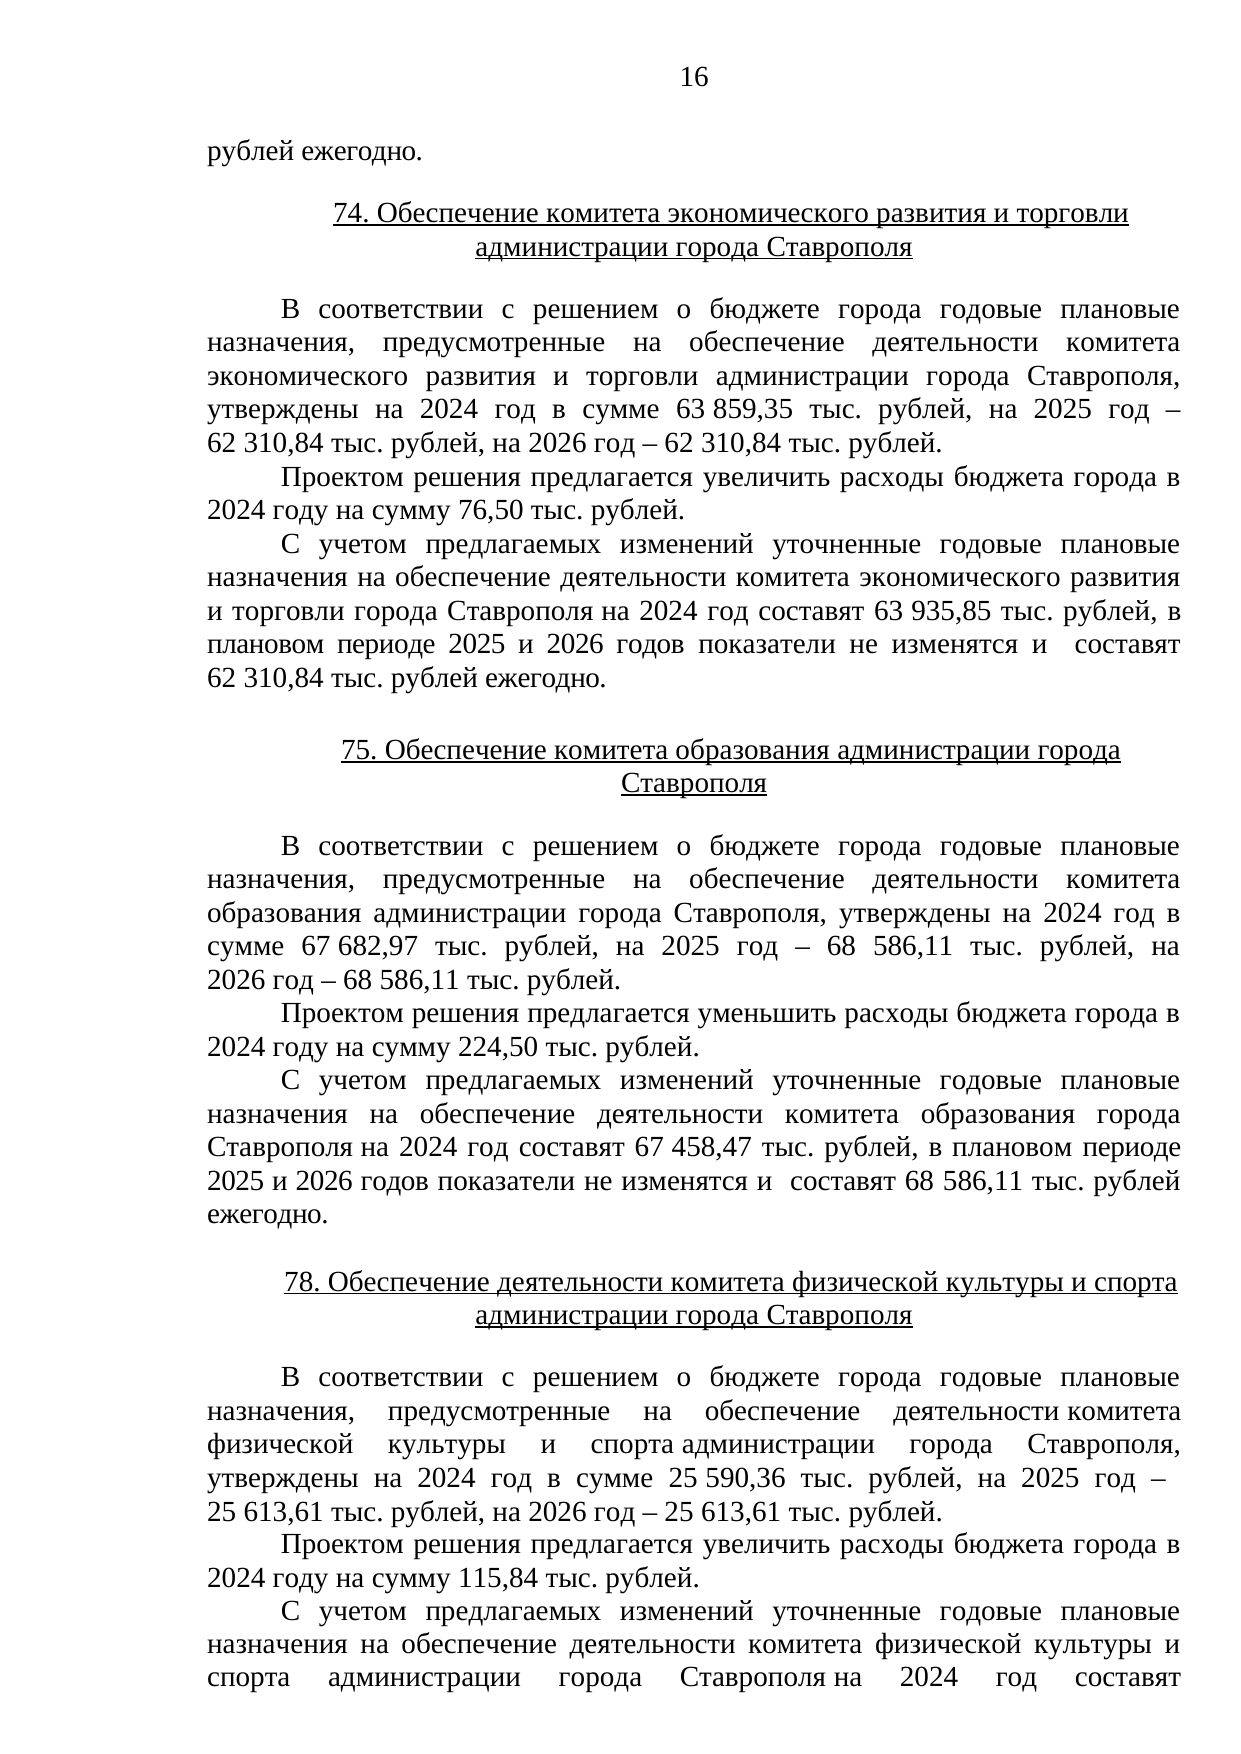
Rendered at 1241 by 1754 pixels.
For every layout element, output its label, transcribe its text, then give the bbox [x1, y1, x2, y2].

text В соответствии с решением о бюджете города годовые плановые назначения, предусмотренные на обеспечение деятельности комитета образования администрации города Ставрополя, утверждены на 2024 год в сумме 67 682,97 тыс. рублей, на 2025 год – 68 586,11 тыс. рублей, на 2026 год – 68 586,11 тыс. рублей. [207, 828, 1181, 995]
text В соответствии с решением о бюджете города годовые плановые назначения, предусмотренные на обеспечение деятельности комитета физической культуры и спорта администрации города Ставрополя, утверждены на 2024 год в сумме 25 590,36 тыс. рублей, на 2025 год – 25 613,61 тыс. рублей, на 2026 год – 25 613,61 тыс. рублей. [207, 1359, 1181, 1527]
text В соответствии с решением о бюджете города годовые плановые назначения, предусмотренные на обеспечение деятельности комитета экономического развития и торговли администрации города Ставрополя, утверждены на 2024 год в сумме 63 859,35 тыс. рублей, на 2025 год – 62 310,84 тыс. рублей, на 2026 год – 62 310,84 тыс. рублей. [207, 291, 1181, 459]
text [207, 133, 1181, 166]
text 78. Обеспечение деятельности комитета физической культуры и спорта администрации города Ставрополя [207, 1264, 1181, 1331]
text Проектом решения предлагается увеличить расходы бюджета города в 2024 году на сумму 115,84 тыс. рублей. [207, 1527, 1181, 1594]
text С учетом предлагаемых изменений уточненные годовые плановые назначения на обеспечение деятельности комитета образования города Ставрополя на 2024 год составят 67 458,47 тыс. рублей, в плановом периоде 2025 и 2026 годов показатели не изменятся и составят 68 586,11 тыс. рублей ежегодно. [207, 1062, 1181, 1230]
text Проектом решения предлагается увеличить расходы бюджета города в 2024 году на сумму 76,50 тыс. рублей. [207, 459, 1181, 526]
text 74. Обеспечение комитета экономического развития и торговли администрации города Ставрополя [207, 195, 1181, 262]
text 75. Обеспечение комитета образования администрации города Ставрополя [207, 732, 1181, 799]
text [207, 1594, 1181, 1692]
text С учетом предлагаемых изменений уточненные годовые плановые назначения на обеспечение деятельности комитета экономического развития и торговли города Ставрополя на 2024 год составят 63 935,85 тыс. рублей, в плановом периоде 2025 и 2026 годов показатели не изменятся и составят 62 310,84 тыс. рублей ежегодно. [207, 526, 1181, 693]
text Проектом решения предлагается уменьшить расходы бюджета города в 2024 году на сумму 224,50 тыс. рублей. [207, 995, 1181, 1062]
